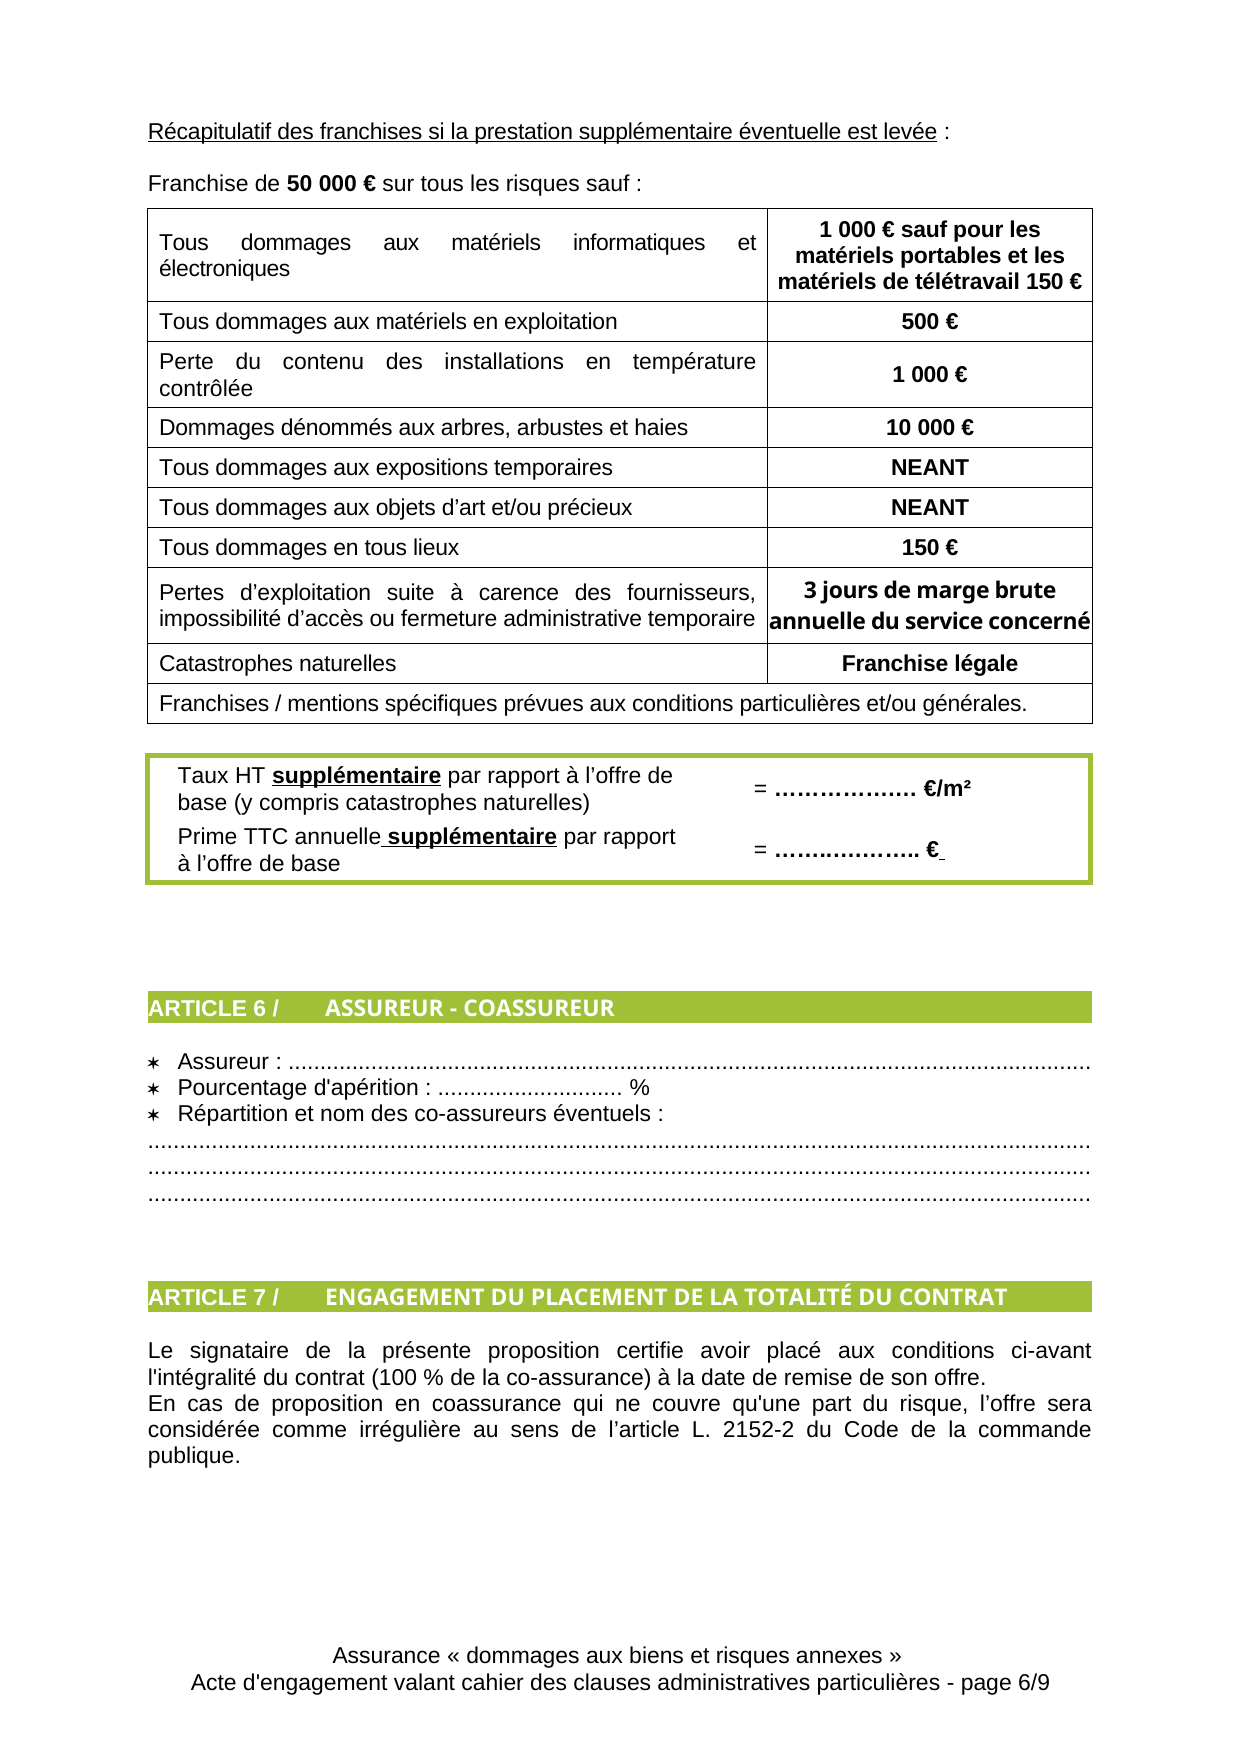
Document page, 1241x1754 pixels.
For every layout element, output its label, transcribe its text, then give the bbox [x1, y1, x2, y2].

list Assureur : [148, 1048, 1092, 1074]
table_cell 1 000 € [768, 342, 1092, 407]
table_cell 10 000 € [768, 408, 1092, 447]
text Franchise de 50 000 € sur tous les risques sauf : [148, 169, 1092, 196]
text Assureur - coassureur [148, 991, 1092, 1023]
table_cell 3 jours de marge brute annuelle du service concerné [768, 568, 1092, 643]
table_cell Franchise légale [768, 644, 1092, 683]
table_header 1 000 € sauf pour les matériels portables et les matériels de télétravail 150 € [768, 209, 1092, 301]
table_cell Franchises / mentions spécifiques prévues aux conditions particulières et/ou générales. [148, 684, 1092, 722]
list Répartition et nom des co-assureurs éventuels : [148, 1100, 1092, 1127]
table_cell Dommages dénommés aux arbres, arbustes et haies [148, 408, 767, 447]
text Le signataire de la présente proposition certifie avoir placé aux conditions ci-avant l'intégralité du contrat (100 % de la co-assurance) à la date de remise de son offre. [148, 1337, 1092, 1390]
table_cell Catastrophes naturelles [148, 644, 767, 683]
table_cell Tous dommages aux objets d’art et/ou précieux [148, 488, 767, 527]
text En cas de proposition en coassurance qui ne couvre qu'une part du risque, l’offre sera considérée comme irrégulière au sens de l’article L. 2152-2 du Code de la commande publique. [148, 1390, 1092, 1469]
text Engagement du placement de la totalité du contrat [148, 1281, 1092, 1312]
table_cell Prime TTC annuelle supplémentaire par rapport à l’offre de base [150, 819, 694, 880]
table_cell 500 € [768, 302, 1092, 341]
table_header Tous dommages aux matériels informatiques et électroniques [148, 209, 767, 301]
text Récapitulatif des franchises si la prestation supplémentaire éventuelle est levée : [148, 118, 1092, 144]
table_header Taux HT supplémentaire par rapport à l’offre de base (y compris catastrophes naturelles) [150, 758, 694, 819]
table_cell = ……..….…….. € [694, 819, 1088, 880]
table_cell Tous dommages aux expositions temporaires [148, 448, 767, 487]
table_header = …………….… €/m² [694, 758, 1088, 819]
table_cell Perte du contenu des installations en température contrôlée [148, 342, 767, 407]
table_cell NEANT [768, 488, 1092, 527]
table_cell Tous dommages en tous lieux [148, 528, 767, 567]
table_cell Pertes d’exploitation suite à carence des fournisseurs, impossibilité d’accès ou fermeture administrative temporaire [148, 568, 767, 643]
table_cell 150 € [768, 528, 1092, 567]
table_cell NEANT [768, 448, 1092, 487]
table_cell Tous dommages aux matériels en exploitation [148, 302, 767, 341]
list Pourcentage d'apérition : % [148, 1074, 1092, 1100]
